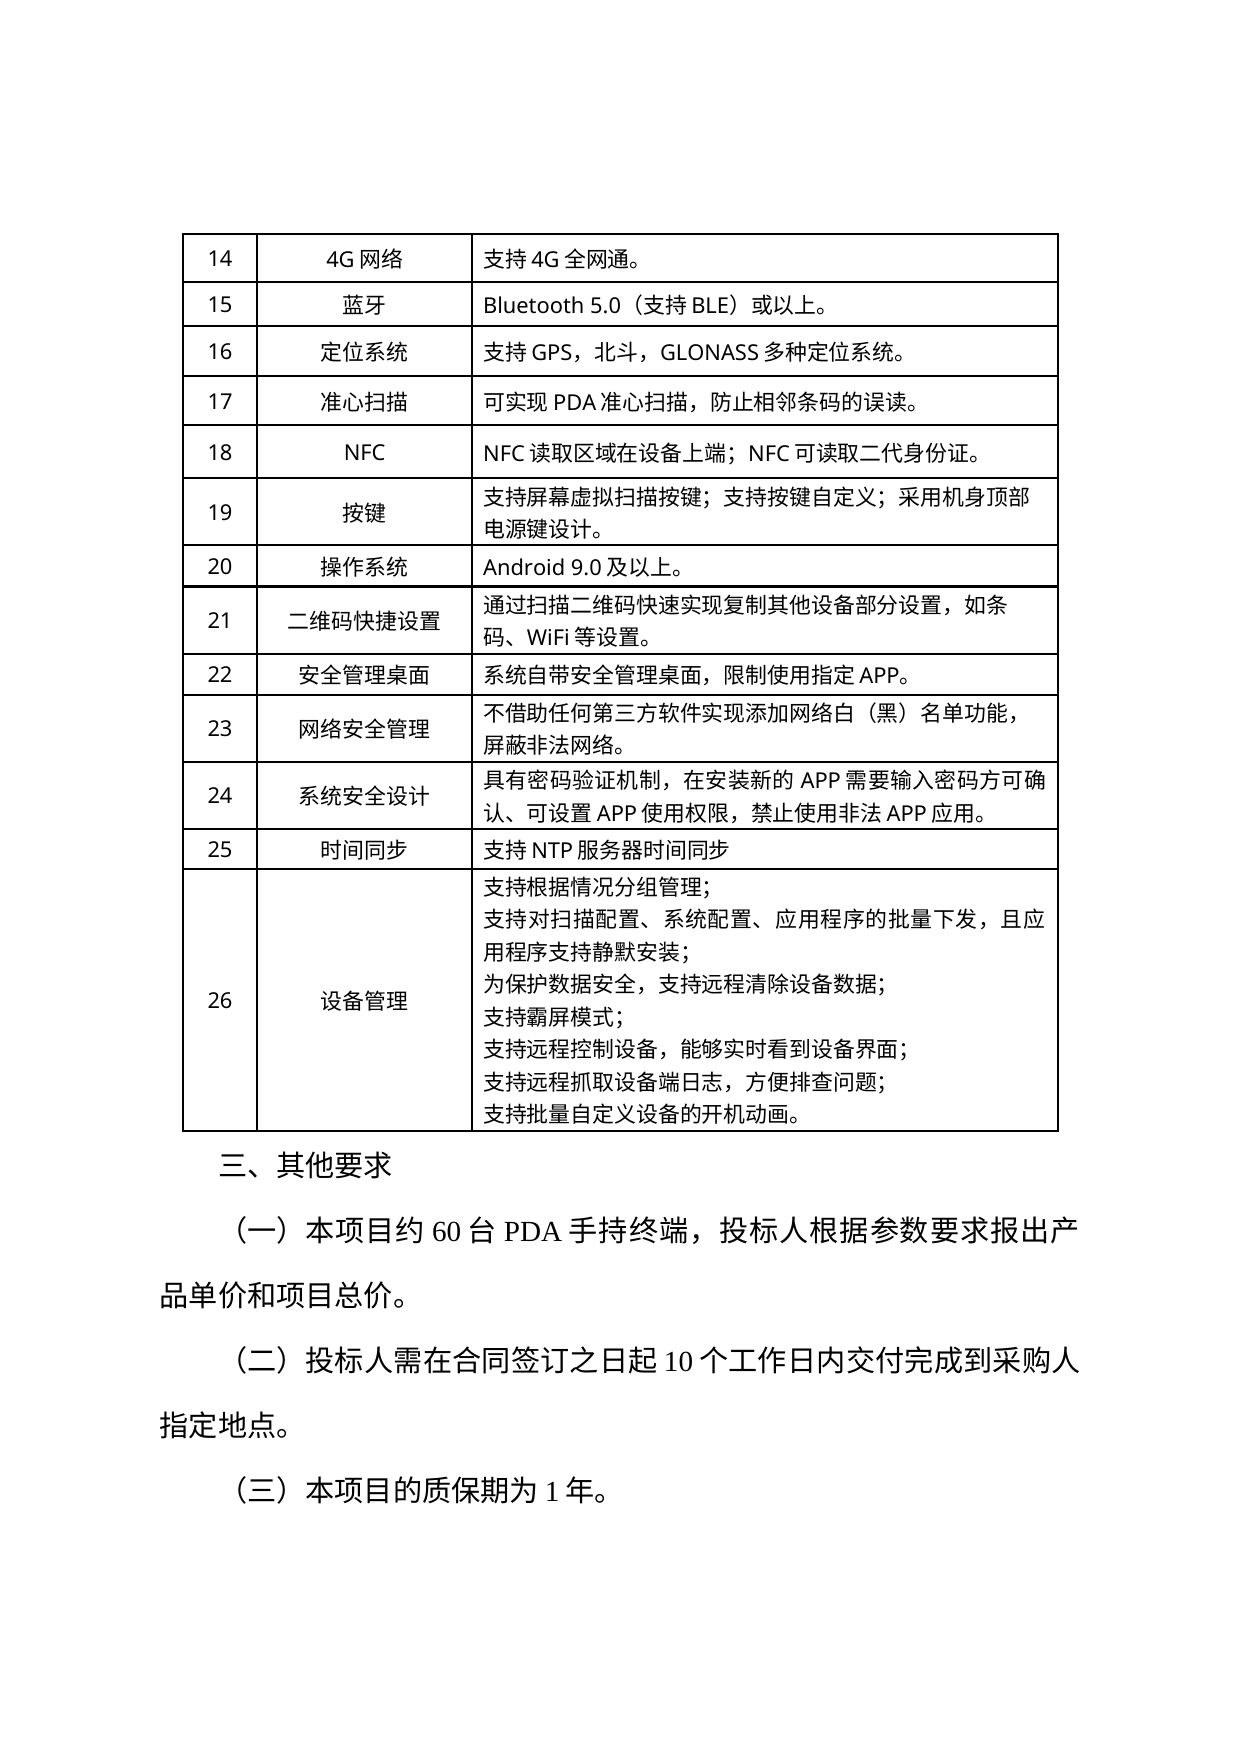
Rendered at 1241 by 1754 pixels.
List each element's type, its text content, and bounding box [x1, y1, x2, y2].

list 投标人需在合同签订之日起10个工作日内交付完成到采购人指定地点。 [159, 1327, 1081, 1457]
table_cell 操作系统 [258, 546, 471, 585]
table_cell 蓝牙 [258, 283, 471, 325]
table_cell 18 [184, 426, 256, 477]
table_cell 17 [184, 377, 256, 424]
table_cell 可实现PDA准心扫描，防止相邻条码的误读。 [473, 377, 1057, 424]
table_cell 不借助任何第三方软件实现添加网络白（黑）名单功能，屏蔽非法网络。 [473, 696, 1057, 761]
table_cell 准心扫描 [258, 377, 471, 424]
table_cell 4G网络 [258, 235, 471, 281]
table_cell 安全管理桌面 [258, 655, 471, 693]
table_cell NFC [258, 426, 471, 477]
table_cell 二维码快捷设置 [258, 588, 471, 652]
table_cell 系统安全设计 [258, 763, 471, 828]
table_cell 24 [184, 763, 256, 828]
list 其他要求 [159, 1132, 1081, 1197]
table_cell 支持NTP服务器时间同步 [473, 830, 1057, 867]
table_cell 20 [184, 546, 256, 585]
table_cell 支持GPS，北斗，GLONASS多种定位系统。 [473, 327, 1057, 375]
table_cell 按键 [258, 479, 471, 544]
table_cell 通过扫描二维码快速实现复制其他设备部分设置，如条码、WiFi等设置。 [473, 588, 1057, 652]
table_cell 22 [184, 655, 256, 693]
table_cell 设备管理 [258, 870, 471, 1129]
table_cell 23 [184, 696, 256, 761]
table_cell 15 [184, 283, 256, 325]
table_cell 19 [184, 479, 256, 544]
table_cell 16 [184, 327, 256, 375]
table_cell 具有密码验证机制，在安装新的APP需要输入密码方可确认、可设置APP使用权限，禁止使用非法APP应用。 [473, 763, 1057, 828]
table_cell 时间同步 [258, 830, 471, 867]
table_cell 支持屏幕虚拟扫描按键；支持按键自定义；采用机身顶部电源键设计。 [473, 479, 1057, 544]
table_cell 系统自带安全管理桌面，限制使用指定APP。 [473, 655, 1057, 693]
table_cell 网络安全管理 [258, 696, 471, 761]
table_cell 支持4G全网通。 [473, 235, 1057, 281]
list 本项目约60台PDA手持终端，投标人根据参数要求报出产品单价和项目总价。 [159, 1197, 1081, 1327]
table_cell 21 [184, 588, 256, 652]
table_cell 14 [184, 235, 256, 281]
table_cell 25 [184, 830, 256, 867]
table_cell Bluetooth 5.0（支持BLE）或以上。 [473, 283, 1057, 325]
table_cell Android 9.0及以上。 [473, 546, 1057, 585]
table_cell 定位系统 [258, 327, 471, 375]
table_cell 支持根据情况分组管理； 支持对扫描配置、系统配置、应用程序的批量下发，且应用程序支持静默安装； 为保护数据安全，支持远程清除设备数据； 支持霸屏模式； 支持远程控制设备，能够实时看到设备界面； 支持远程抓取设备端日志，方便排查问题； 支持批量自定义设备的开机动画。 [473, 870, 1057, 1129]
table_cell NFC读取区域在设备上端；NFC可读取二代身份证。 [473, 426, 1057, 477]
text （三）本项目的质保期为1年。 [159, 1457, 1081, 1522]
table_cell 26 [184, 870, 256, 1129]
